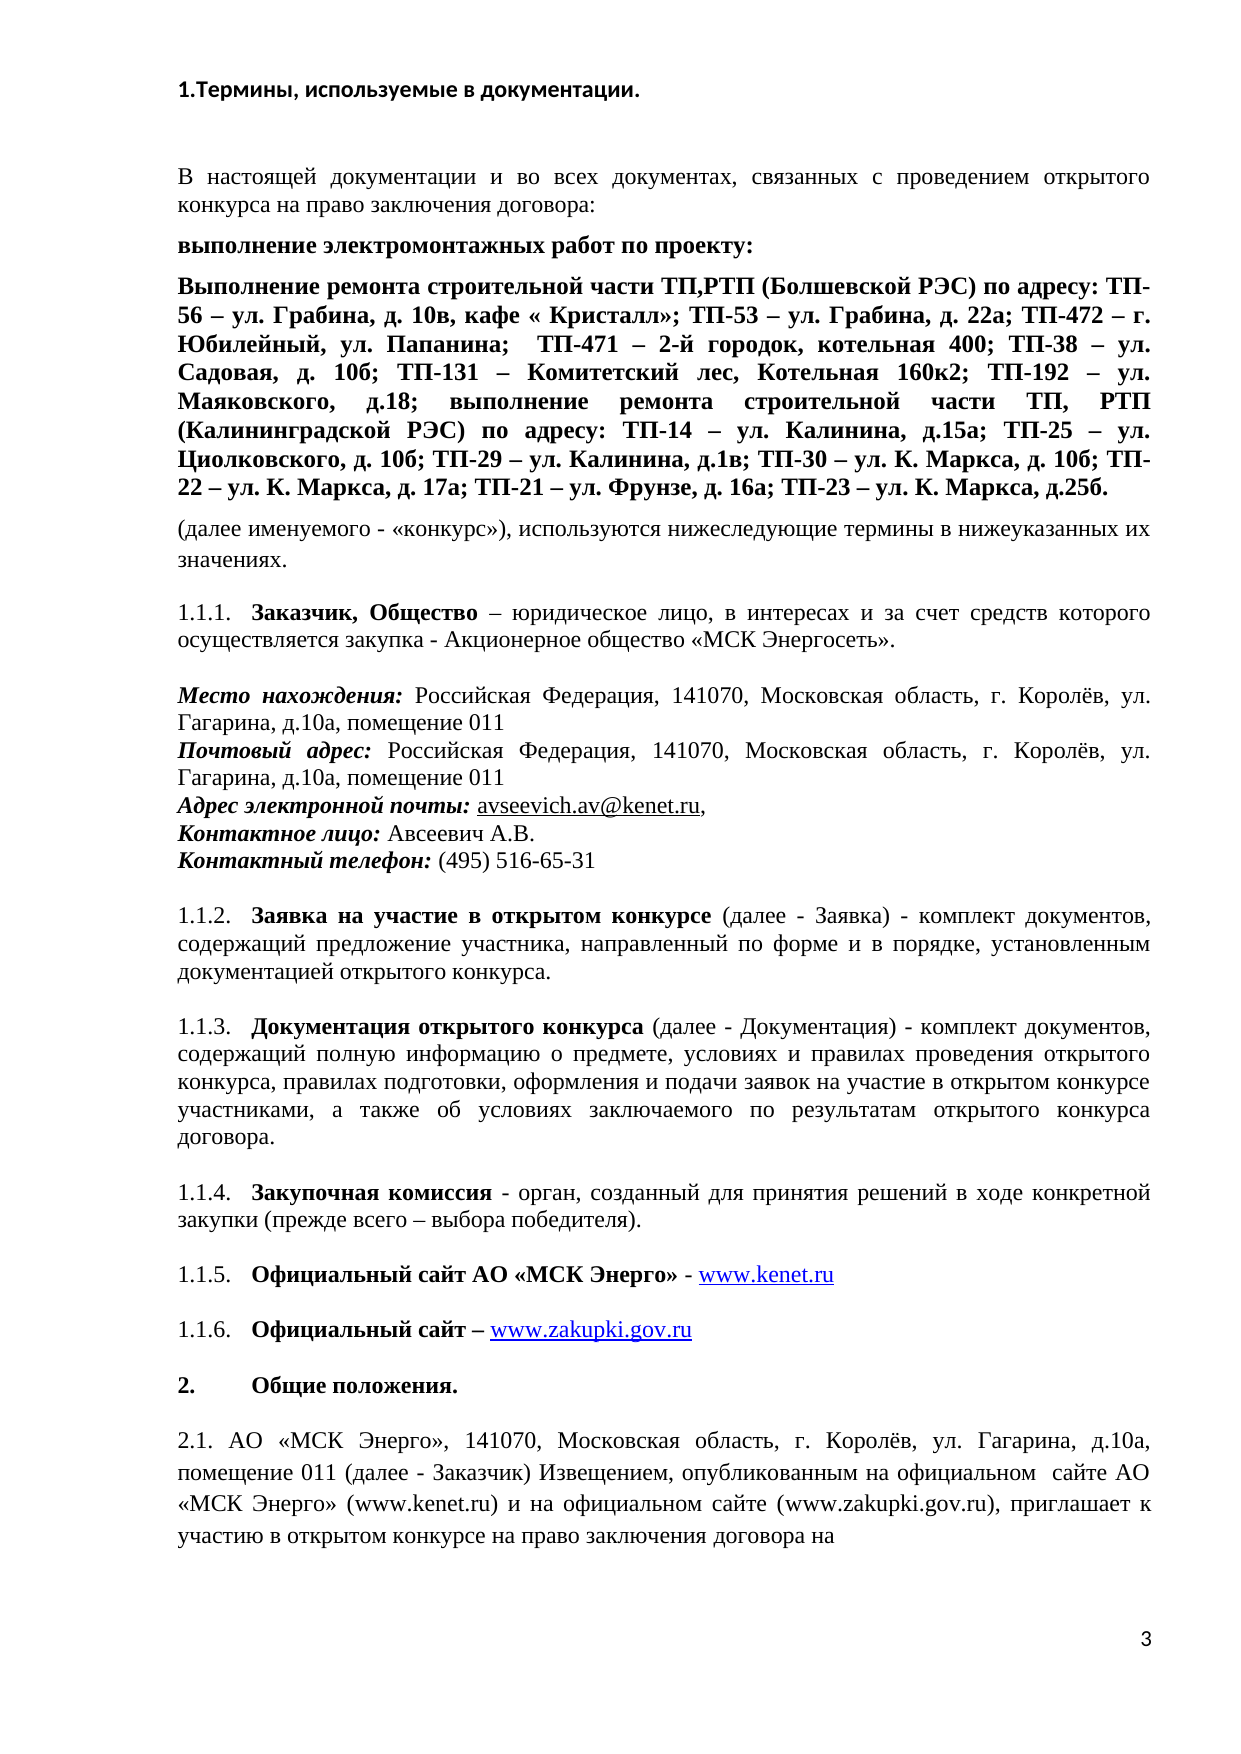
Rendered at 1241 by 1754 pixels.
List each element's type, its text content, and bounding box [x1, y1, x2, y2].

text (далее именуемого - «конкурс»), используются нижеследующие термины в нижеуказанных их значениях. [177, 514, 1152, 573]
text 2.1. АО «МСК Энерго», 141070, Московская область, г. Королёв, ул. Гагарина, д.10а, помещение 011 (далее - Заказчик) Извещением, опубликованным на официальном сайте АО «МСК Энерго» (www.kenet.ru) и на официальном сайте (www.zakupki.gov.ru), приглашает к участию в открытом конкурсе на право заключения договора на [177, 1426, 1152, 1548]
list Официальный сайт АО «МСК Энерго» - www.kenet.ru [177, 1260, 1152, 1288]
list Документация открытого конкурса (далее - Документация) - комплект документов, содержащий полную информацию о предмете, условиях и правилах проведения открытого конкурса, правилах подготовки, оформления и подачи заявок на участие в открытом конкурсе участниками, а также об условиях заключаемого по результатам открытого конкурса договора. [177, 1012, 1152, 1150]
list Официальный сайт – www.zakupki.gov.ru [177, 1316, 1152, 1343]
text Выполнение ремонта строительной части ТП,РТП (Болшевской РЭС) по адресу: ТП-56 – ул. Грабина, д. 10в, кафе « Кристалл»; ТП-53 – ул. Грабина, д. 22а; ТП-472 – г. Юбилейный, ул. Папанина; ТП-471 – 2-й городок, котельная 400; ТП-38 – ул. Садовая, д. 10б; ТП-131 – Комитетский лес, Котельная 160к2; ТП-192 – ул. Маяковского, д.18; выполнение ремонта строительной части ТП, РТП (Калининградской РЭС) по адресу: ТП-14 – ул. Калинина, д.15а; ТП-25 – ул. Циолковского, д. 10б; ТП-29 – ул. Калинина, д.1в; ТП-30 – ул. К. Маркса, д. 10б; ТП-22 – ул. К. Маркса, д. 17а; ТП-21 – ул. Фрунзе, д. 16а; ТП-23 – ул. К. Маркса, д.25б. [177, 271, 1152, 501]
list Заявка на участие в открытом конкурсе (далее - Заявка) - комплект документов, содержащий предложение участника, направленный по форме и в порядке, установленным документацией открытого конкурса. [177, 901, 1152, 984]
text В настоящей документации и во всех документах, связанных с проведением открытого конкурса на право заключения договора: [177, 162, 1152, 217]
list Контактное лицо: Авсеевич А.В. [177, 819, 1152, 846]
list Заказчик, Общество – юридическое лицо, в интересах и за счет средств которого осуществляется закупка - Акционерное общество «МСК Энергосеть». [177, 598, 1152, 653]
text 1.Термины, используемые в документации. [177, 74, 1152, 103]
list Закупочная комиссия - орган, созданный для принятия решений в ходе конкретной закупки (прежде всего – выбора победителя). [177, 1177, 1152, 1233]
list Место нахождения: Российская Федерация, 141070, Московская область, г. Королёв, ул. Гагарина, д.10а, помещение 011 [177, 681, 1152, 736]
text выполнение электромонтажных работ по проекту: [177, 230, 1152, 259]
list Адрес электронной почты: avseevich.av@kenet.ru, [177, 791, 1152, 819]
list Контактный телефон: (495) 516-65-31 [177, 846, 1152, 874]
list Общие положения. [177, 1371, 1152, 1398]
list Почтовый адрес: Российская Федерация, 141070, Московская область, г. Королёв, ул. Гагарина, д.10а, помещение 011 [177, 736, 1152, 791]
